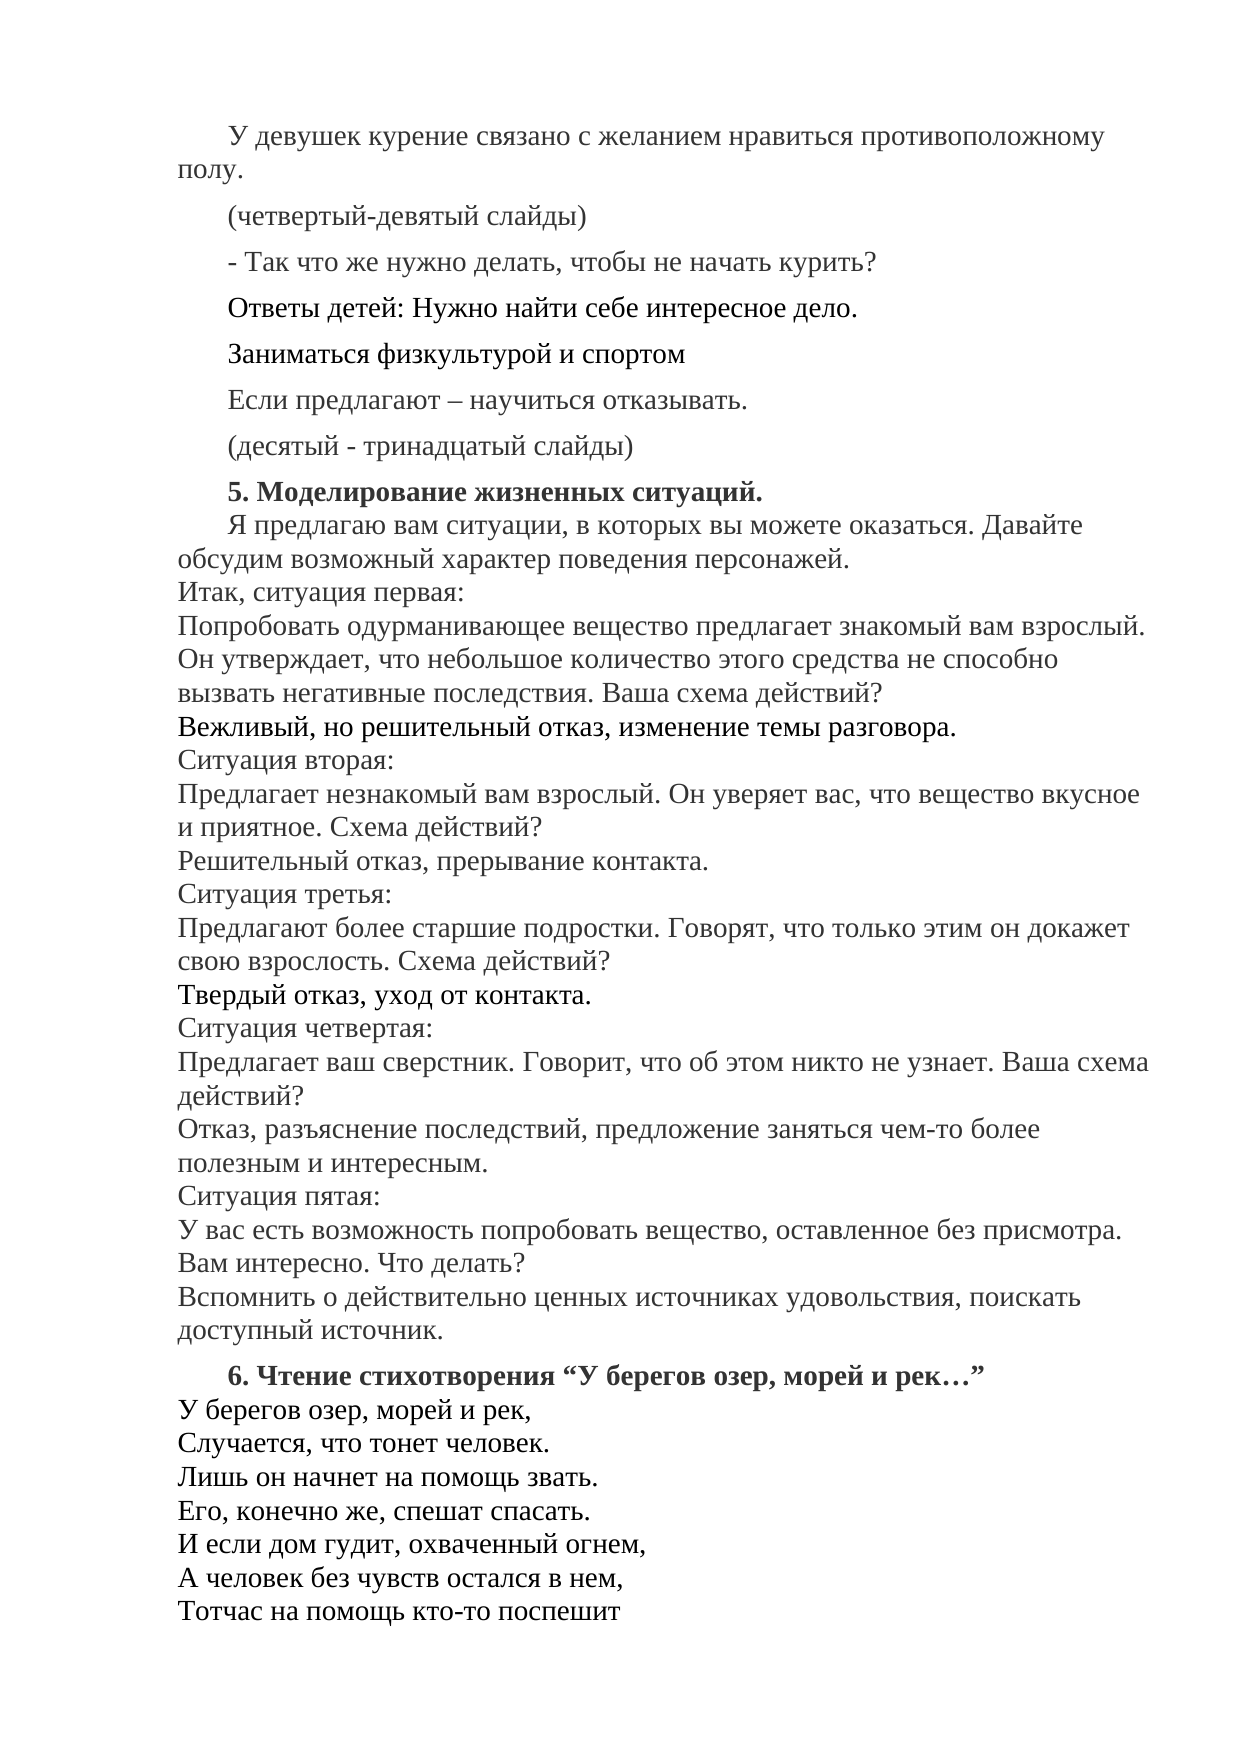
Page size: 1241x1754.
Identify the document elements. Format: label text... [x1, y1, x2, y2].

text (десятый - тринадцатый слайды) [177, 428, 1152, 461]
text 6. Чтение стихотворения “У берегов озер, морей и рек…” [177, 1358, 1152, 1392]
text (четвертый-девятый слайды) [177, 198, 1152, 231]
text 5. Моделирование жизненных ситуаций. [177, 474, 1152, 507]
text Заниматься физкультурой и спортом [177, 336, 1152, 369]
text - Так что же нужно делать, чтобы не начать курить? [177, 244, 1152, 277]
text У девушек курение связано с желанием нравиться противоположному полу. [177, 118, 1152, 185]
text Если предлагают – научиться отказывать. [177, 382, 1152, 415]
text Я предлагаю вам ситуации, в которых вы можете оказаться. Давайте обсудим возможный характер поведения персонажей. Итак, ситуация первая: Попробовать одурманивающее вещество предлагает знакомый вам взрослый. Он утверждает, что небольшое количество этого средства не способно вызвать негативные последствия. Ваша схема действий? Вежливый, но решительный отказ, изменение темы разговора. Ситуация вторая: Предлагает незнакомый вам взрослый. Он уверяет вас, что вещество вкусное и приятное. Схема действий? Решительный отказ, прерывание контакта. Ситуация третья: Предлагают более старшие подростки. Говорят, что только этим он докажет свою взрослость. Схема действий? Твердый отказ, уход от контакта. Ситуация четвертая: Предлагает ваш сверстник. Говорит, что об этом никто не узнает. Ваша схема действий? Отказ, разъяснение последствий, предложение заняться чем-то более полезным и интересным. Ситуация пятая: У вас есть возможность попробовать вещество, оставленное без присмотра. Вам интересно. Что делать? Вспомнить о действительно ценных источниках удовольствия, поискать доступный источник. [177, 507, 1152, 1346]
text У берегов озер, морей и рек, Случается, что тонет человек. Лишь он начнет на помощь звать. Его, конечно же, спешат спасать. И если дом гудит, охваченный огнем, А человек без чувств остался в нем, Тотчас на помощь кто-то поспешит [177, 1392, 1152, 1627]
text Ответы детей: Нужно найти себе интересное дело. [177, 290, 1152, 323]
